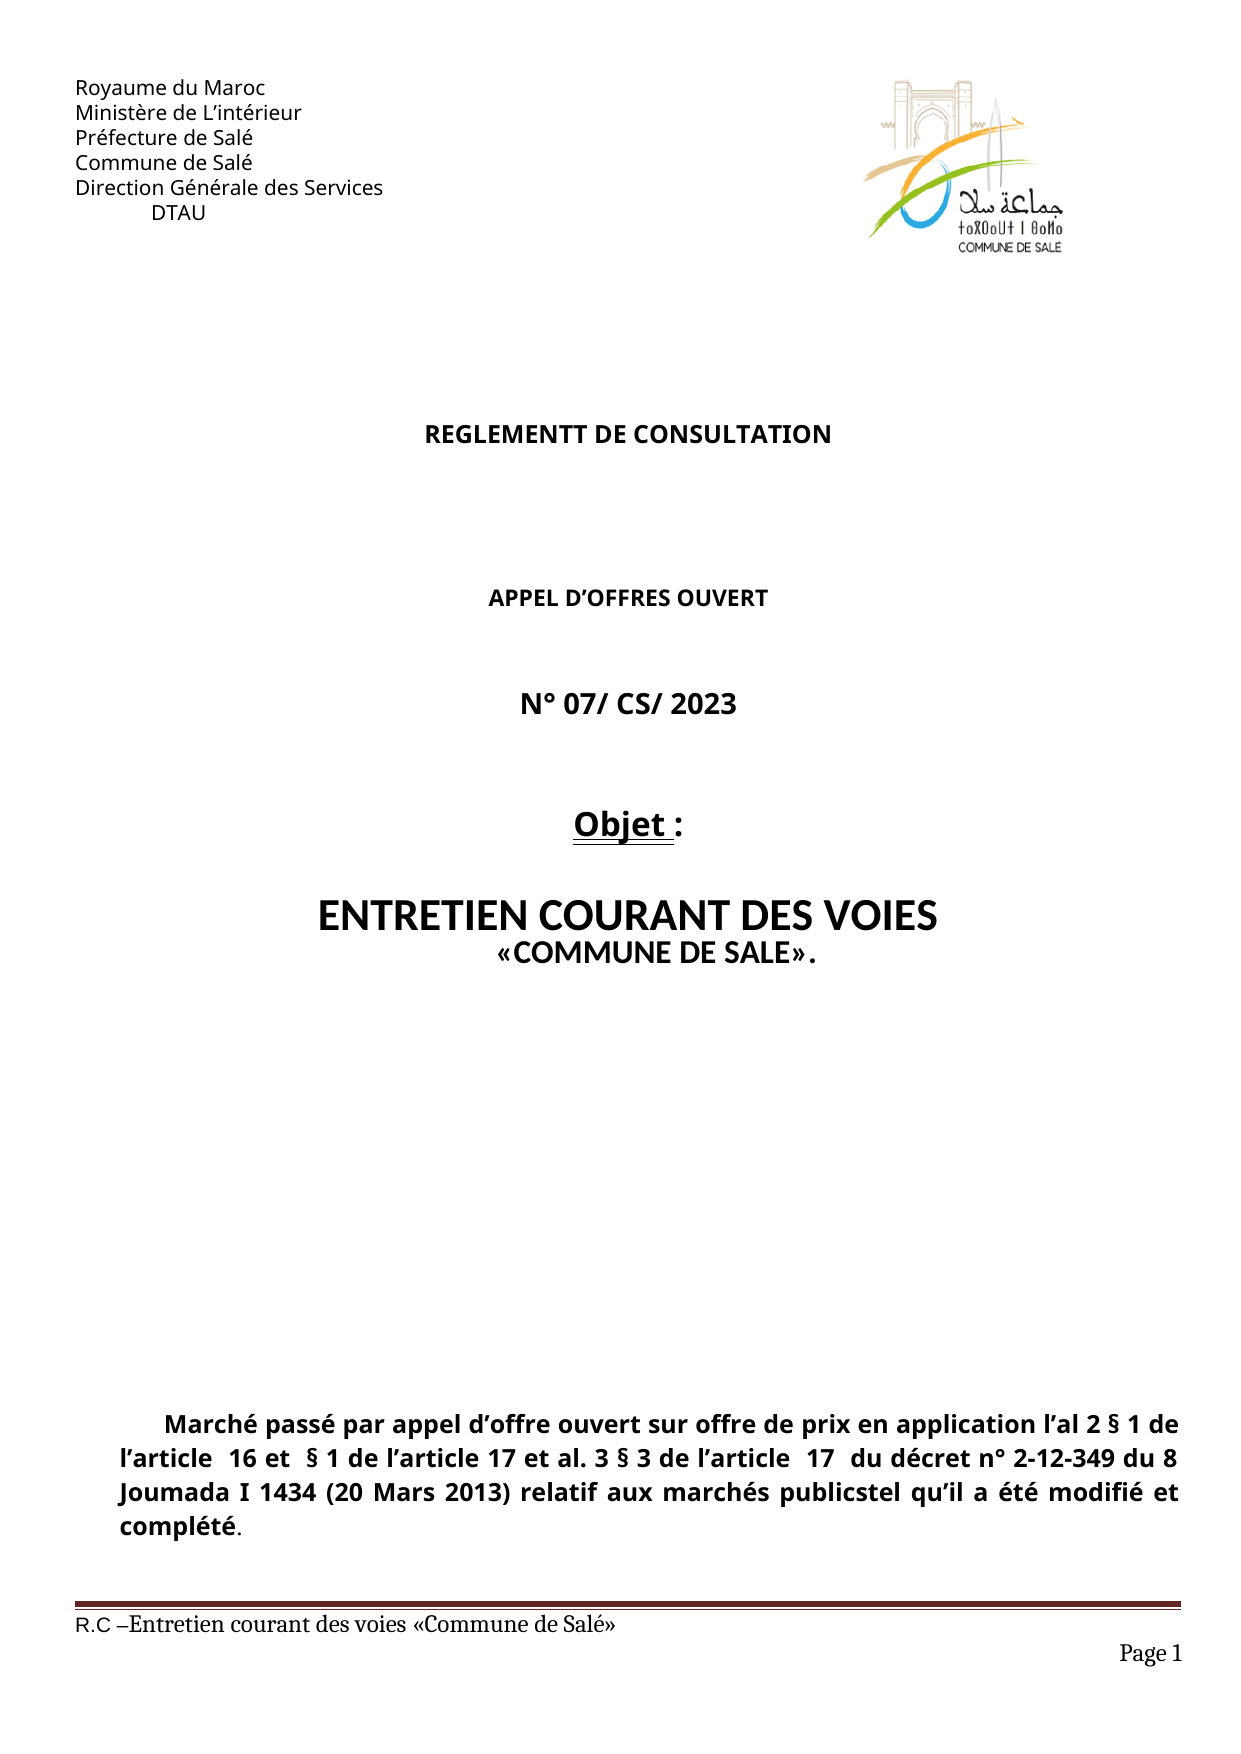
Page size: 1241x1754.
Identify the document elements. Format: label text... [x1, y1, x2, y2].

text N° 07/ CS/ 2023 [75, 693, 1181, 720]
picture [857, 75, 1068, 257]
table_header Royaume du Maroc Ministère de L’intérieur Préfecture de Salé Commune de Salé Direction Générale des Services DTAU [64, 75, 543, 257]
text ENTRETIEN COURANT DES VOIES [75, 886, 1181, 942]
text Marché passé par appel d’offre ouvert sur offre de prix en application l’al 2 § 1 de l’article 16 et § 1 de l’article 17 et al. 3 § 3 de l’article 17 du décret n° 2-12-349 du 8 Joumada I 1434 (20 Mars 2013) relatif aux marchés publicstel qu’il a été modifié et complété. [119, 1406, 1181, 1543]
text Objet : [75, 801, 1181, 847]
text APPEL D’OFFRES OUVERT [75, 584, 1181, 612]
text REGLEMENTT DE CONSULTATION [75, 422, 1181, 449]
table_header [544, 74, 1079, 257]
text «COMMUNE DE SALE». [75, 942, 1181, 969]
